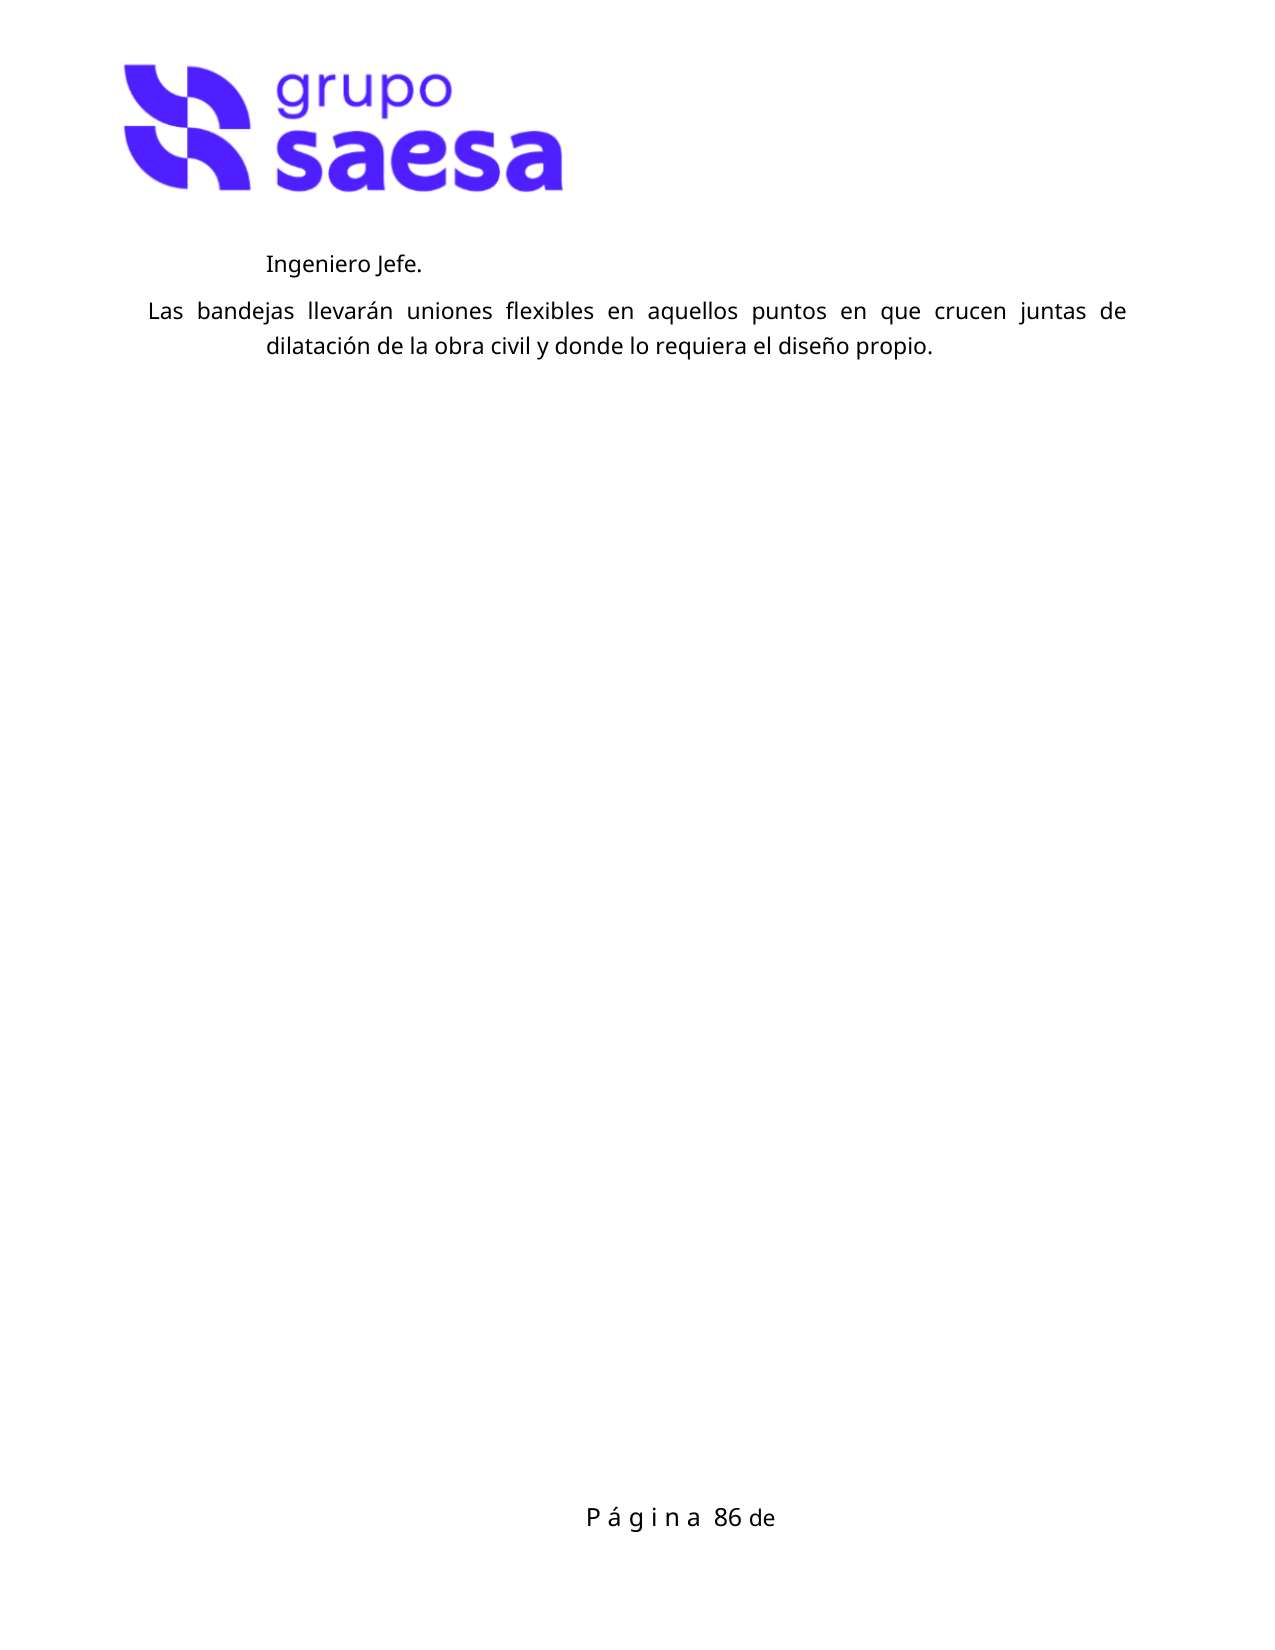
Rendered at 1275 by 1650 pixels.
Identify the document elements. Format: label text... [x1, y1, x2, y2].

text Las bandejas llevarán uniones flexibles en aquellos puntos en que crucen juntas de dilatación de la obra civil y donde lo requiera el diseño propio. [148, 295, 1127, 361]
text La solución que se adopte deberá contar con la revisión y observaciones del Ingeniero Jefe. [266, 248, 1162, 279]
picture [112, 55, 569, 196]
